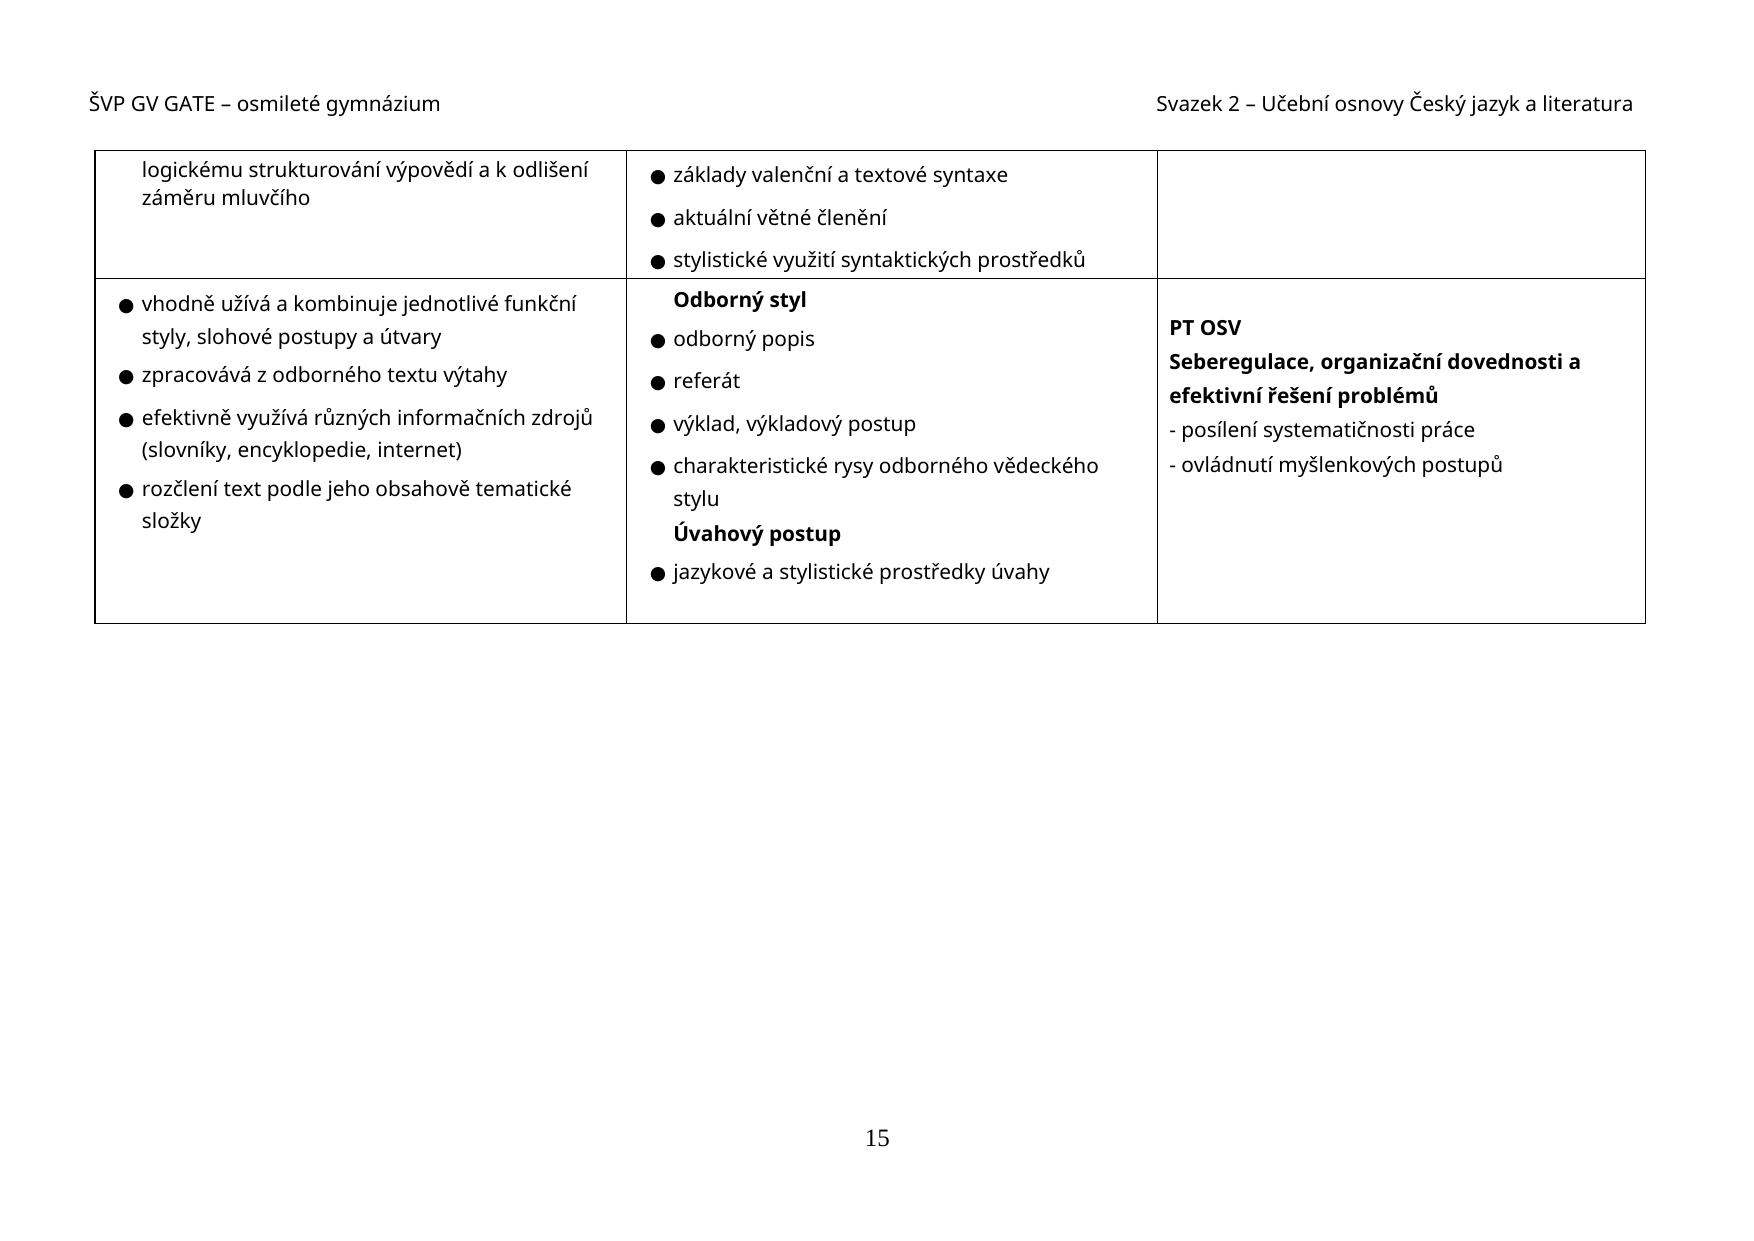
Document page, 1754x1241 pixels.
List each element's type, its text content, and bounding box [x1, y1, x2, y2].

table_cell Odborný styl odborný popis referát výklad, výkladový postup charakteristické rysy odborného vědeckého stylu Úvahový postup jazykové a stylistické prostředky úvahy [627, 279, 1157, 623]
table_cell PT OSV Seberegulace, organizační dovednosti a efektivní řešení problémů - posílení systematičnosti práce - ovládnutí myšlenkových postupů [1158, 279, 1645, 623]
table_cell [627, 151, 1157, 278]
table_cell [96, 151, 626, 278]
table_cell vhodně užívá a kombinuje jednotlivé funkční styly, slohové postupy a útvary zpracovává z odborného textu výtahy efektivně využívá různých informačních zdrojů (slovníky, encyklopedie, internet) rozčlení text podle jeho obsahově tematické složky [96, 279, 626, 623]
